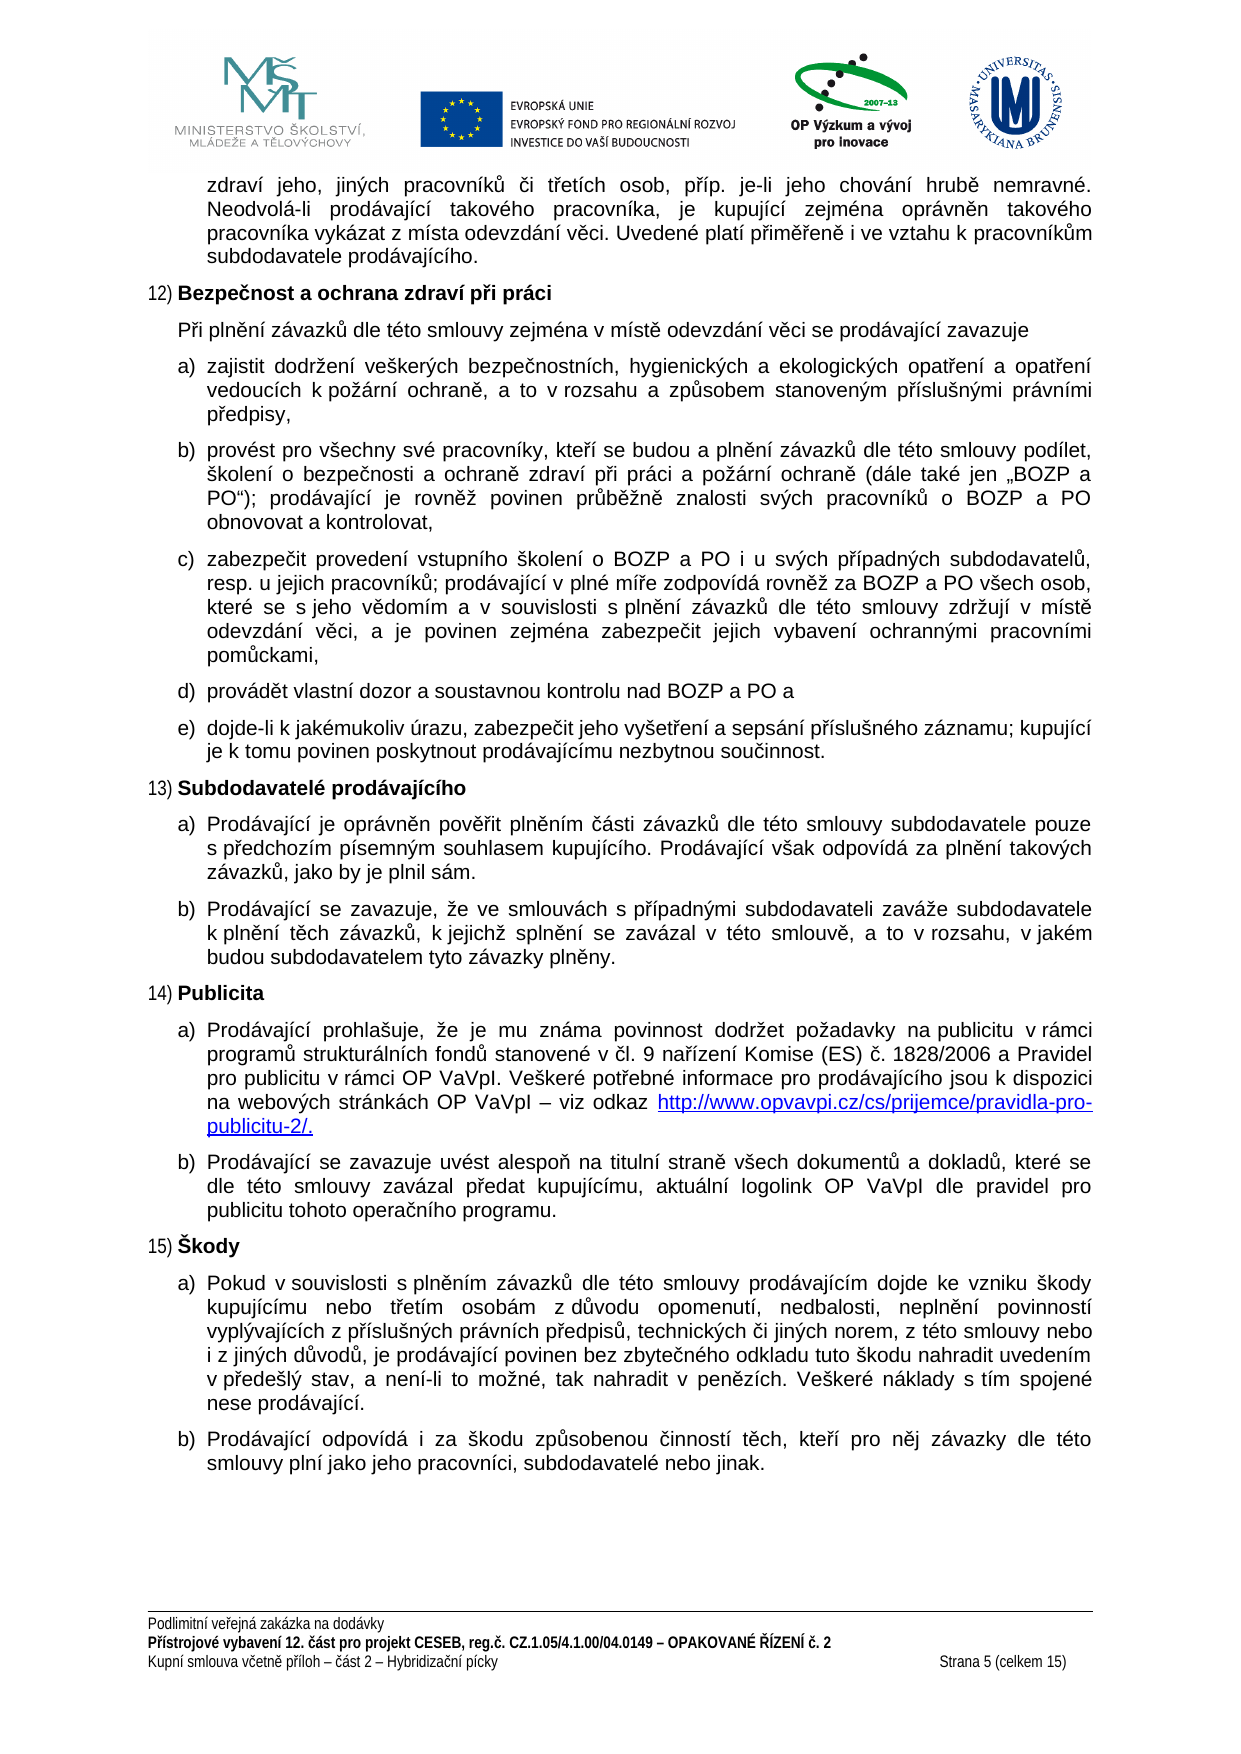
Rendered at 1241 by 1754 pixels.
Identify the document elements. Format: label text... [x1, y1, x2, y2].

list Publicita [148, 981, 1093, 1005]
list Prodávající prohlašuje, že je mu známa povinnost dodržet požadavky na publicitu v rámci programů strukturálních fondů stanovené v čl. 9 nařízení Komise (ES) č. 1828/2006 a Pravidel pro publicitu v rámci OP VaVpI. Veškeré potřebné informace pro prodávajícího jsou k dispozici na webových stránkách OP VaVpI – viz odkaz http://www.opvavpi.cz/cs/prijemce/pravidla-pro-publicitu-2/. [177, 1018, 1093, 1137]
list Pokud v souvislosti s plněním závazků dle této smlouvy prodávajícím dojde ke vzniku škody kupujícímu nebo třetím osobám z důvodu opomenutí, nedbalosti, neplnění povinností vyplývajících z příslušných právních předpisů, technických či jiných norem, z této smlouvy nebo i z jiných důvodů, je prodávající povinen bez zbytečného odkladu tuto škodu nahradit uvedením v předešlý stav, a není-li to možné, tak nahradit v penězích. Veškeré náklady s tím spojené nese prodávající. [177, 1271, 1093, 1414]
picture [147, 29, 1092, 173]
list Subdodavatelé prodávajícího [148, 776, 1093, 800]
list provést pro všechny své pracovníky, kteří se budou a plnění závazků dle této smlouvy podílet, školení o bezpečnosti a ochraně zdraví při práci a požární ochraně (dále také jen „BOZP a PO“); prodávající je rovněž povinen průběžně znalosti svých pracovníků o BOZP a PO obnovovat a kontrolovat, [177, 438, 1093, 534]
list Prodávající se zavazuje uvést alespoň na titulní straně všech dokumentů a dokladů, které se dle této smlouvy zavázal předat kupujícímu, aktuální logolink OP VaVpI dle pravidel pro publicitu tohoto operačního programu. [177, 1150, 1093, 1222]
list dojde-li k jakémukoliv úrazu, zabezpečit jeho vyšetření a sepsání příslušného záznamu; kupující je k tomu povinen poskytnout prodávajícímu nezbytnou součinnost. [177, 715, 1093, 763]
list Prodávající je oprávněn pověřit plněním části závazků dle této smlouvy subdodavatele pouze s předchozím písemným souhlasem kupujícího. Prodávající však odpovídá za plnění takových závazků, jako by je plnil sám. [177, 812, 1093, 884]
list Škody [148, 1234, 1093, 1258]
list Prodávající se zavazuje, že ve smlouvách s případnými subdodavateli zaváže subdodavatele k plnění těch závazků, k jejichž splnění se zavázal v této smlouvě, a to v rozsahu, v jakém budou subdodavatelem tyto závazky plněny. [177, 897, 1093, 968]
list provádět vlastní dozor a soustavnou kontrolu nad BOZP a PO a [177, 679, 1093, 703]
list Prodávající odpovídá i za škodu způsobenou činností těch, kteří pro něj závazky dle této smlouvy plní jako jeho pracovníci, subdodavatelé nebo jinak. [177, 1427, 1093, 1475]
text Při plnění závazků dle této smlouvy zejména v místě odevzdání věci se prodávající zavazuje [177, 317, 1093, 341]
list zajistit dodržení veškerých bezpečnostních, hygienických a ekologických opatření a opatření vedoucích k požární ochraně, a to v rozsahu a způsobem stanoveným příslušnými právními předpisy, [177, 354, 1093, 426]
list Bezpečnost a ochrana zdraví při práci [148, 281, 1093, 305]
list zabezpečit provedení vstupního školení o BOZP a PO i u svých případných subdodavatelů, resp. u jejich pracovníků; prodávající v plné míře zodpovídá rovněž za BOZP a PO všech osob, které se s jeho vědomím a v souvislosti s plnění závazků dle této smlouvy zdržují v místě odevzdání věci, a je povinen zejména zabezpečit jejich vybavení ochrannými pracovními pomůckami, [177, 547, 1093, 666]
